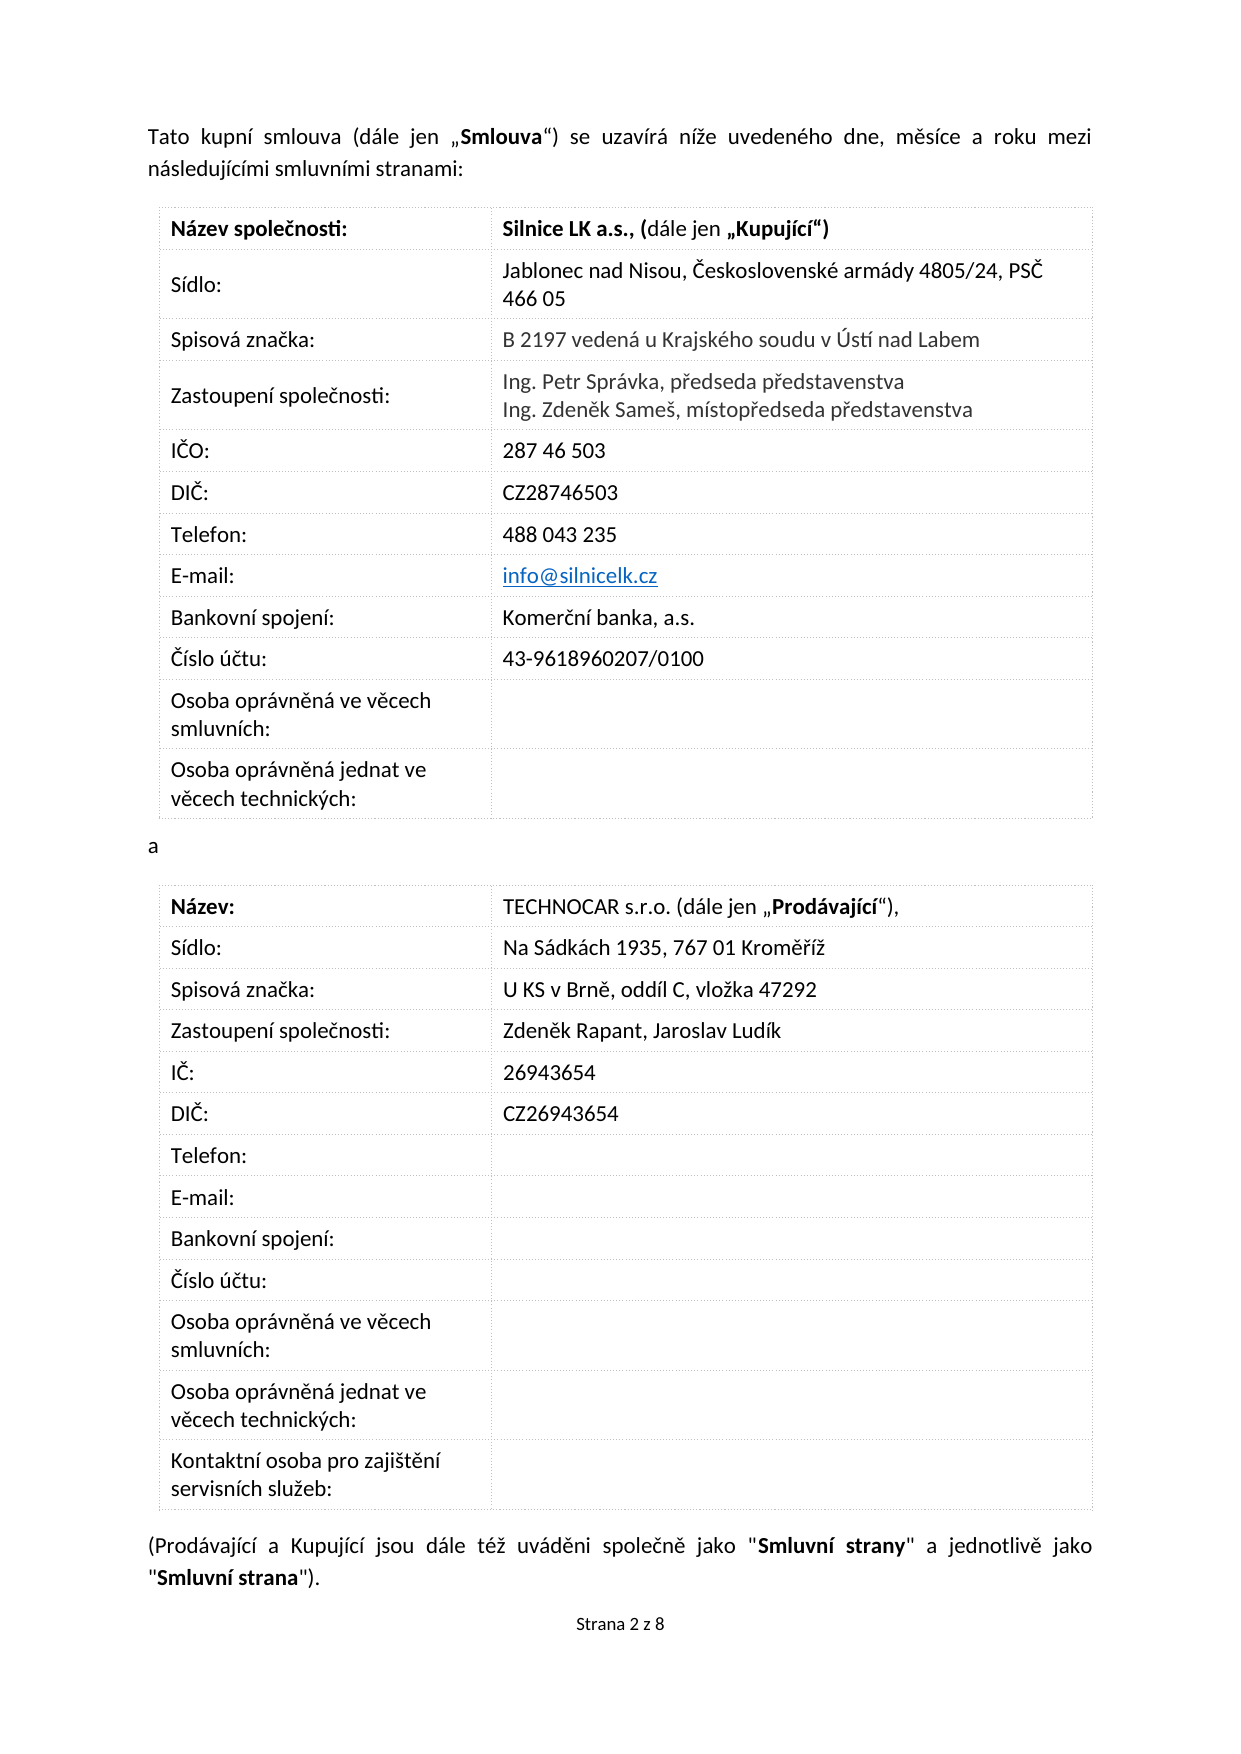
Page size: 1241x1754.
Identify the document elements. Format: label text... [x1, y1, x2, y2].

table_cell Ing. Petr Správka, předseda představenstva Ing. Zdeněk Sameš, místopředseda představenstva [491, 360, 1092, 429]
table_cell IČO: [159, 429, 491, 471]
table_cell [491, 748, 1092, 818]
table_cell 287 46 503 [491, 429, 1092, 471]
table_cell Osoba oprávněná ve věcech smluvních: [159, 679, 491, 748]
table_cell Kontaktní osoba pro zajištění servisních služeb: [159, 1439, 492, 1509]
table_cell Číslo účtu: [159, 637, 491, 679]
table_cell DIČ: [159, 1092, 492, 1134]
table_cell [492, 1217, 1092, 1258]
table_cell Bankovní spojení: [159, 1217, 492, 1258]
table_cell [492, 1439, 1092, 1509]
table_cell Sídlo: [159, 926, 492, 968]
table_cell Telefon: [159, 513, 491, 554]
table_cell Sídlo: [159, 249, 491, 318]
table_cell 26943654 [492, 1051, 1092, 1092]
table_cell U KS v Brně, oddíl C, vložka 47292 [492, 968, 1092, 1009]
table_cell E-mail: [159, 1175, 492, 1217]
table_cell Osoba oprávněná jednat ve věcech technických: [159, 748, 491, 818]
table_cell CZ26943654 [492, 1092, 1092, 1134]
table_cell [492, 1175, 1092, 1217]
table_cell [492, 1259, 1092, 1300]
table_cell Zastoupení společnosti: [159, 360, 491, 429]
table_cell Osoba oprávněná ve věcech smluvních: [159, 1300, 492, 1370]
text (Prodávající a Kupující jsou dále též uváděni společně jako "Smluvní strany" a jednotlivě jako "Smluvní strana"). [148, 1531, 1093, 1591]
table_cell Spisová značka: [159, 318, 491, 360]
table_cell [492, 1300, 1092, 1370]
table_cell Komerční banka, a.s. [491, 596, 1092, 637]
table_header Silnice LK a.s., (dále jen „Kupující“) [491, 207, 1092, 249]
table_cell Zdeněk Rapant, Jaroslav Ludík [492, 1009, 1092, 1051]
table_cell 488 043 235 [491, 513, 1092, 554]
text Tato kupní smlouva (dále jen „Smlouva“) se uzavírá níže uvedeného dne, měsíce a roku mezi následujícími smluvními stranami: [148, 122, 1093, 182]
table_cell Spisová značka: [159, 968, 492, 1009]
table_cell Telefon: [159, 1134, 492, 1175]
table_cell CZ28746503 [491, 471, 1092, 512]
table_header Název společnosti: [159, 207, 491, 249]
table_cell [492, 1370, 1092, 1439]
table_cell Na Sádkách 1935, 767 01 Kroměříž [492, 926, 1092, 968]
table_cell B 2197 vedená u Krajského soudu v Ústí nad Labem [491, 318, 1092, 360]
table_cell E-mail: [159, 554, 491, 596]
table_cell info@silnicelk.cz [491, 554, 1092, 596]
table_cell [491, 679, 1092, 748]
table_cell DIČ: [159, 471, 491, 512]
table_cell Osoba oprávněná jednat ve věcech technických: [159, 1370, 492, 1439]
table_cell Zastoupení společnosti: [159, 1009, 492, 1051]
table_header TECHNOCAR s.r.o. (dále jen „Prodávající“), [492, 885, 1092, 926]
table_cell [492, 1134, 1092, 1175]
table_cell Číslo účtu: [159, 1259, 492, 1300]
table_cell Bankovní spojení: [159, 596, 491, 637]
table_cell IČ: [159, 1051, 492, 1092]
table_cell 43-9618960207/0100 [491, 637, 1092, 679]
table_header Název: [159, 885, 492, 926]
table_cell Jablonec nad Nisou, Československé armády 4805/24, PSČ 466 05 [491, 249, 1092, 318]
text a [148, 831, 1093, 859]
